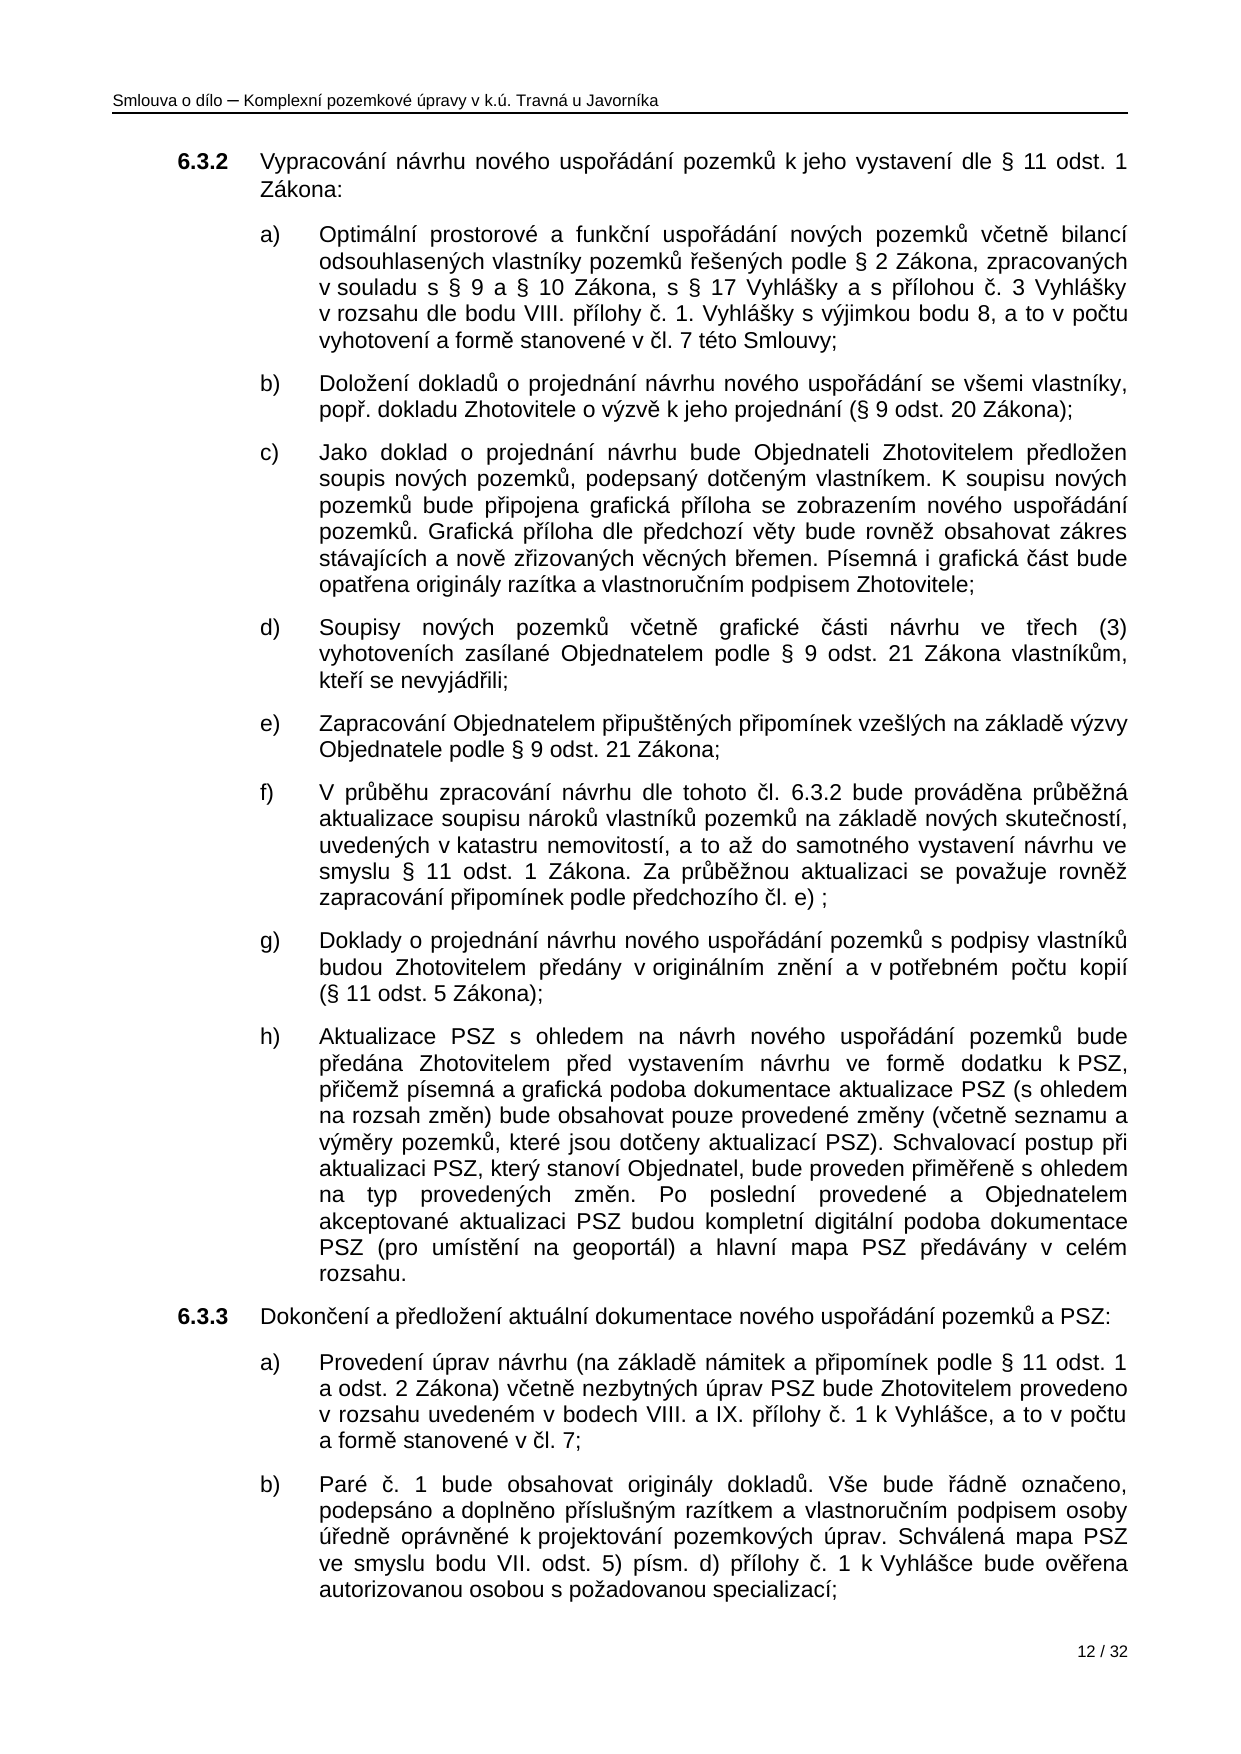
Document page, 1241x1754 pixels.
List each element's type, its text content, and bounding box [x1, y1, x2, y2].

list V průběhu zpracování návrhu dle tohoto čl. 6.3.2 bude prováděna průběžná aktualizace soupisu nároků vlastníků pozemků na základě nových skutečností, uvedených v katastru nemovitostí, a to až do samotného vystavení návrhu ve smyslu § 11 odst. 1 Zákona. Za průběžnou aktualizaci se považuje rovněž zapracování připomínek podle předchozího čl. e) ; [260, 779, 1128, 911]
list Doložení dokladů o projednání návrhu nového uspořádání se všemi vlastníky, popř. dokladu Zhotovitele o výzvě k jeho projednání (§ 9 odst. 20 Zákona); [260, 370, 1128, 422]
list Paré č. 1 bude obsahovat originály dokladů. Vše bude řádně označeno, podepsáno a doplněno příslušným razítkem a vlastnoručním podpisem osoby úředně oprávněné k projektování pozemkových úprav. Schválená mapa PSZ ve smyslu bodu VII. odst. 5) písm. d) přílohy č. 1 k Vyhlášce bude ověřena autorizovanou osobou s požadovanou specializací; [260, 1471, 1128, 1602]
text Dokončení a předložení aktuální dokumentace nového uspořádání pozemků a PSZ: [177, 1303, 1128, 1330]
text Vypracování návrhu nového uspořádání pozemků k jeho vystavení dle § 11 odst. 1 Zákona: [177, 148, 1128, 202]
list Soupisy nových pozemků včetně grafické části návrhu ve třech (3) vyhotoveních zasílané Objednatelem podle § 9 odst. 21 Zákona vlastníkům, kteří se nevyjádřili; [260, 614, 1128, 693]
list Optimální prostorové a funkční uspořádání nových pozemků včetně bilancí odsouhlasených vlastníky pozemků řešených podle § 2 Zákona, zpracovaných v souladu s § 9 a § 10 Zákona, s § 17 Vyhlášky a s přílohou č. 3 Vyhlášky v rozsahu dle bodu VIII. přílohy č. 1. Vyhlášky s výjimkou bodu 8, a to v počtu vyhotovení a formě stanovené v čl. 7 této Smlouvy; [260, 221, 1128, 353]
list Doklady o projednání návrhu nového uspořádání pozemků s podpisy vlastníků budou Zhotovitelem předány v originálním znění a v potřebném počtu kopií (§ 11 odst. 5 Zákona); [260, 927, 1128, 1006]
list Jako doklad o projednání návrhu bude Objednateli Zhotovitelem předložen soupis nových pozemků, podepsaný dotčeným vlastníkem. K soupisu nových pozemků bude připojena grafická příloha se zobrazením nového uspořádání pozemků. Grafická příloha dle předchozí věty bude rovněž obsahovat zákres stávajících a nově zřizovaných věcných břemen. Písemná i grafická část bude opatřena originály razítka a vlastnoručním podpisem Zhotovitele; [260, 439, 1128, 597]
list Provedení úprav návrhu (na základě námitek a připomínek podle § 11 odst. 1 a odst. 2 Zákona) včetně nezbytných úprav PSZ bude Zhotovitelem provedeno v rozsahu uvedeném v bodech VIII. a IX. přílohy č. 1 k Vyhlášce, a to v počtu a formě stanovené v čl. 7; [260, 1348, 1128, 1454]
list Zapracování Objednatelem připuštěných připomínek vzešlých na základě výzvy Objednatele podle § 9 odst. 21 Zákona; [260, 709, 1128, 762]
list Aktualizace PSZ s ohledem na návrh nového uspořádání pozemků bude předána Zhotovitelem před vystavením návrhu ve formě dodatku k PSZ, přičemž písemná a grafická podoba dokumentace aktualizace PSZ (s ohledem na rozsah změn) bude obsahovat pouze provedené změny (včetně seznamu a výměry pozemků, které jsou dotčeny aktualizací PSZ). Schvalovací postup při aktualizaci PSZ, který stanoví Objednatel, bude proveden přiměřeně s ohledem na typ provedených změn. Po poslední provedené a Objednatelem akceptované aktualizaci PSZ budou kompletní digitální podoba dokumentace PSZ (pro umístění na geoportál) a hlavní mapa PSZ předávány v celém rozsahu. [260, 1023, 1128, 1287]
